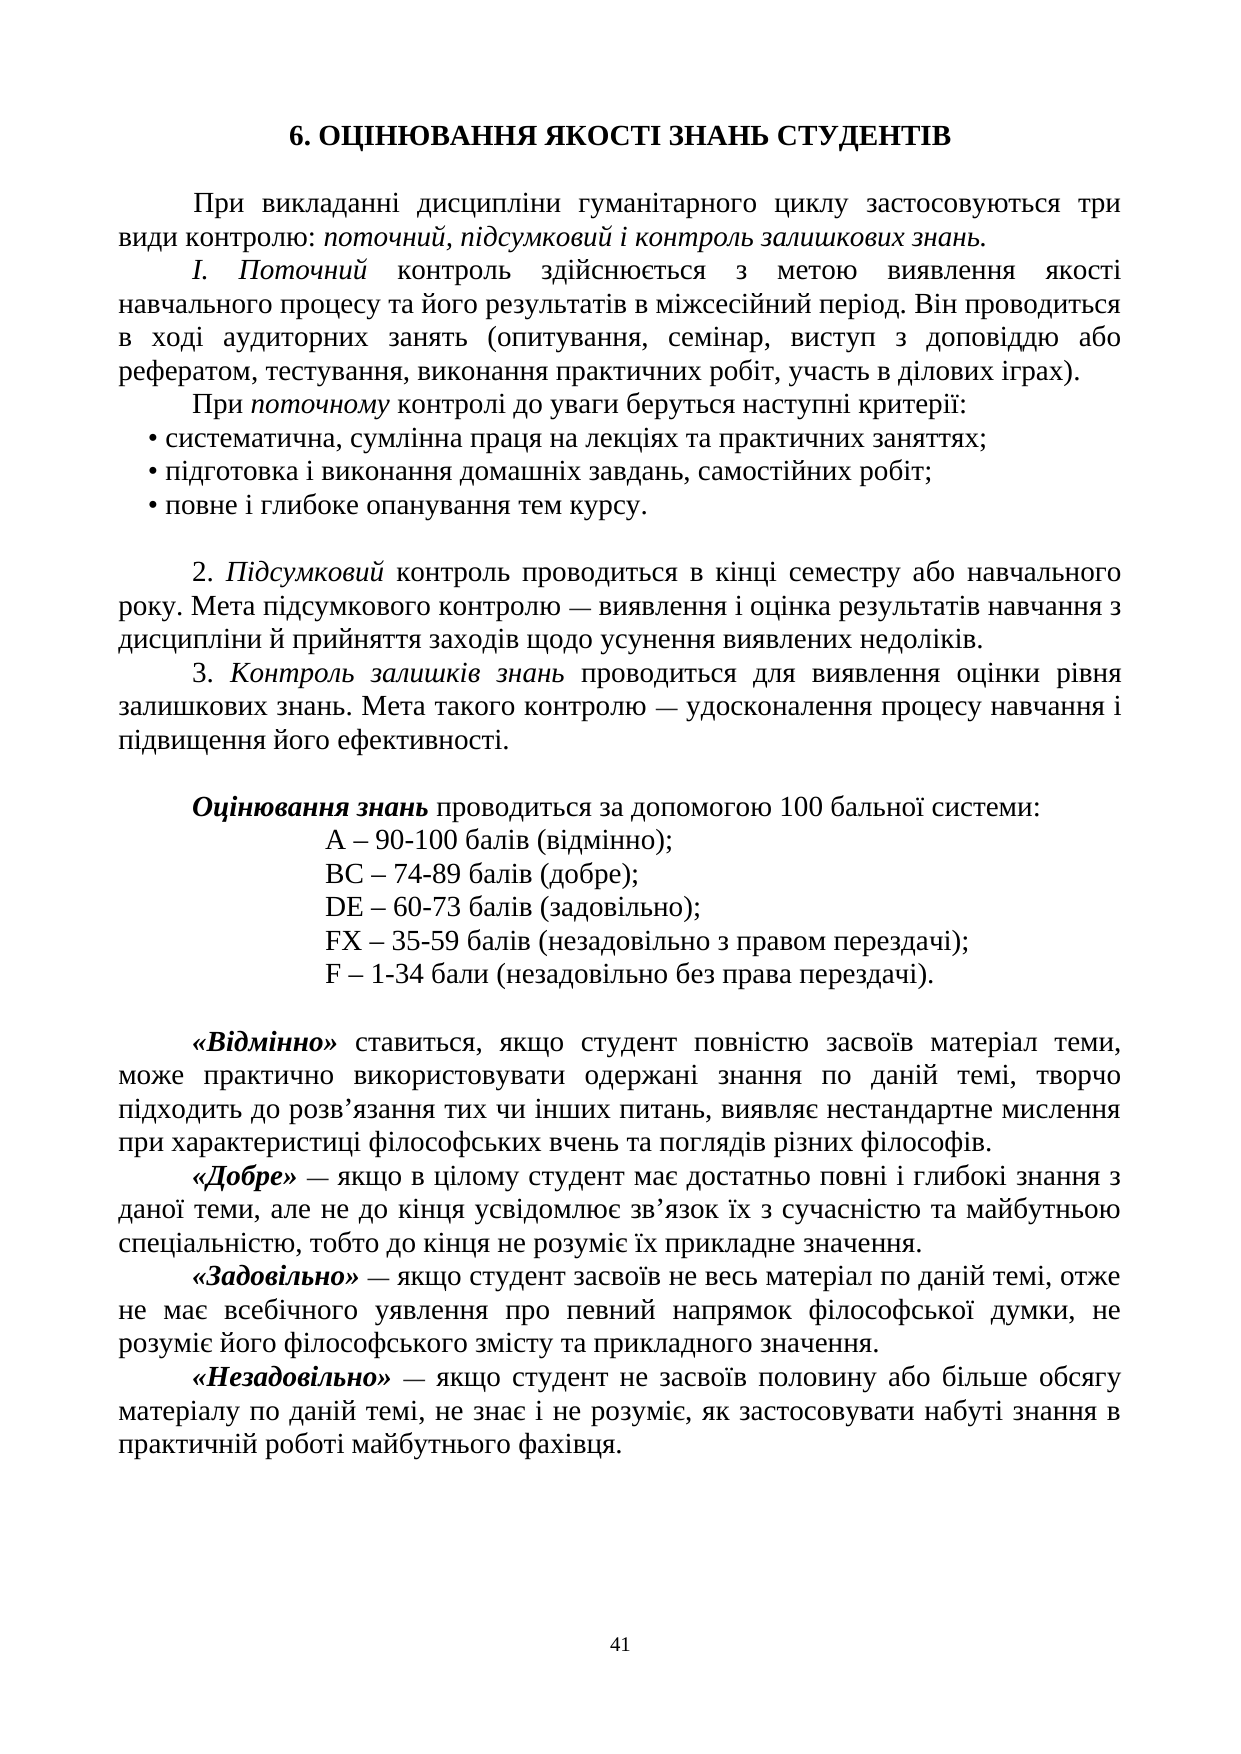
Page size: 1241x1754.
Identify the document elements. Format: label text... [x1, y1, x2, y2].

text «Незадовільно» — якщо студент не засвоїв половину або більше обсягу матеріалу по даній темі, не знає і не розуміє, як застосовувати набуті знання в практичній роботі майбутнього фахівця. [118, 1359, 1122, 1460]
text A – 90-100 балів (відмінно); [118, 822, 1122, 856]
text DE – 60-73 балів (задовільно); [118, 889, 1122, 923]
text FX – 35-59 балів (незадовільно з правом перездачі); [118, 923, 1122, 957]
text F – 1-34 бали (незадовільно без права перездачі). [118, 957, 1122, 990]
text BC – 74-89 балів (добре); [118, 856, 1122, 889]
text Оцінювання знань проводиться за допомогою 100 бальної системи: [118, 789, 1122, 822]
text 3. Контроль залишків знань проводиться для виявлення оцінки рівня залишкових знань. Мета такого контролю — удосконалення процесу навчання і підвищення його ефективності. [118, 655, 1122, 755]
subtitle 6. ОЦІНЮВАННЯ ЯКОСТІ ЗНАНЬ СТУДЕНТІВ [118, 118, 1122, 152]
text «Добре» — якщо в цілому студент має достатньо повні і глибокі знання з даної теми, але не до кінця усвідомлює зв’язок їх з сучасністю та майбутньою спеціальністю, тобто до кінця не розуміє їх прикладне значення. [118, 1158, 1122, 1258]
text «Відмінно» ставиться, якщо студент повністю засвоїв матеріал теми, може практично використовувати одержані знання по даній темі, творчо підходить до розв’язання тих чи інших питань, виявляє нестандартне мислення при характеристиці філософських вчень та поглядів різних філософів. [118, 1024, 1122, 1158]
text І. Поточний контроль здійснюється з метою виявлення якості навчального процесу та його результатів в міжсесійний період. Він проводиться в ході аудиторних занять (опитування, семінар, виступ з доповіддю або рефератом, тестування, виконання практичних робіт, участь в ділових іграх). [118, 252, 1122, 386]
text • повне і глибоке опанування тем курсу. [118, 487, 1122, 521]
text При поточному контролі до уваги беруться наступні критерії: [118, 386, 1122, 420]
text При викладанні дисципліни гуманітарного циклу застосовуються три види контролю: поточний, підсумковий і контроль залишкових знань. [118, 185, 1122, 252]
text • систематична, сумлінна праця на лекціях та практичних заняттях; [118, 420, 1122, 453]
text • підготовка і виконання домашніх завдань, самостійних робіт; [118, 453, 1122, 487]
text 2. Підсумковий контроль проводиться в кінці семестру або навчального року. Мета підсумкового контролю — виявлення і оцінка результатів навчання з дисципліни й прийняття заходів щодо усунення виявлених недоліків. [118, 554, 1122, 655]
text «Задовільно» — якщо студент засвоїв не весь матеріал по даній темі, отже не має всебічного уявлення про певний напрямок філософської думки, не розуміє його філософського змісту та прикладного значення. [118, 1258, 1122, 1359]
